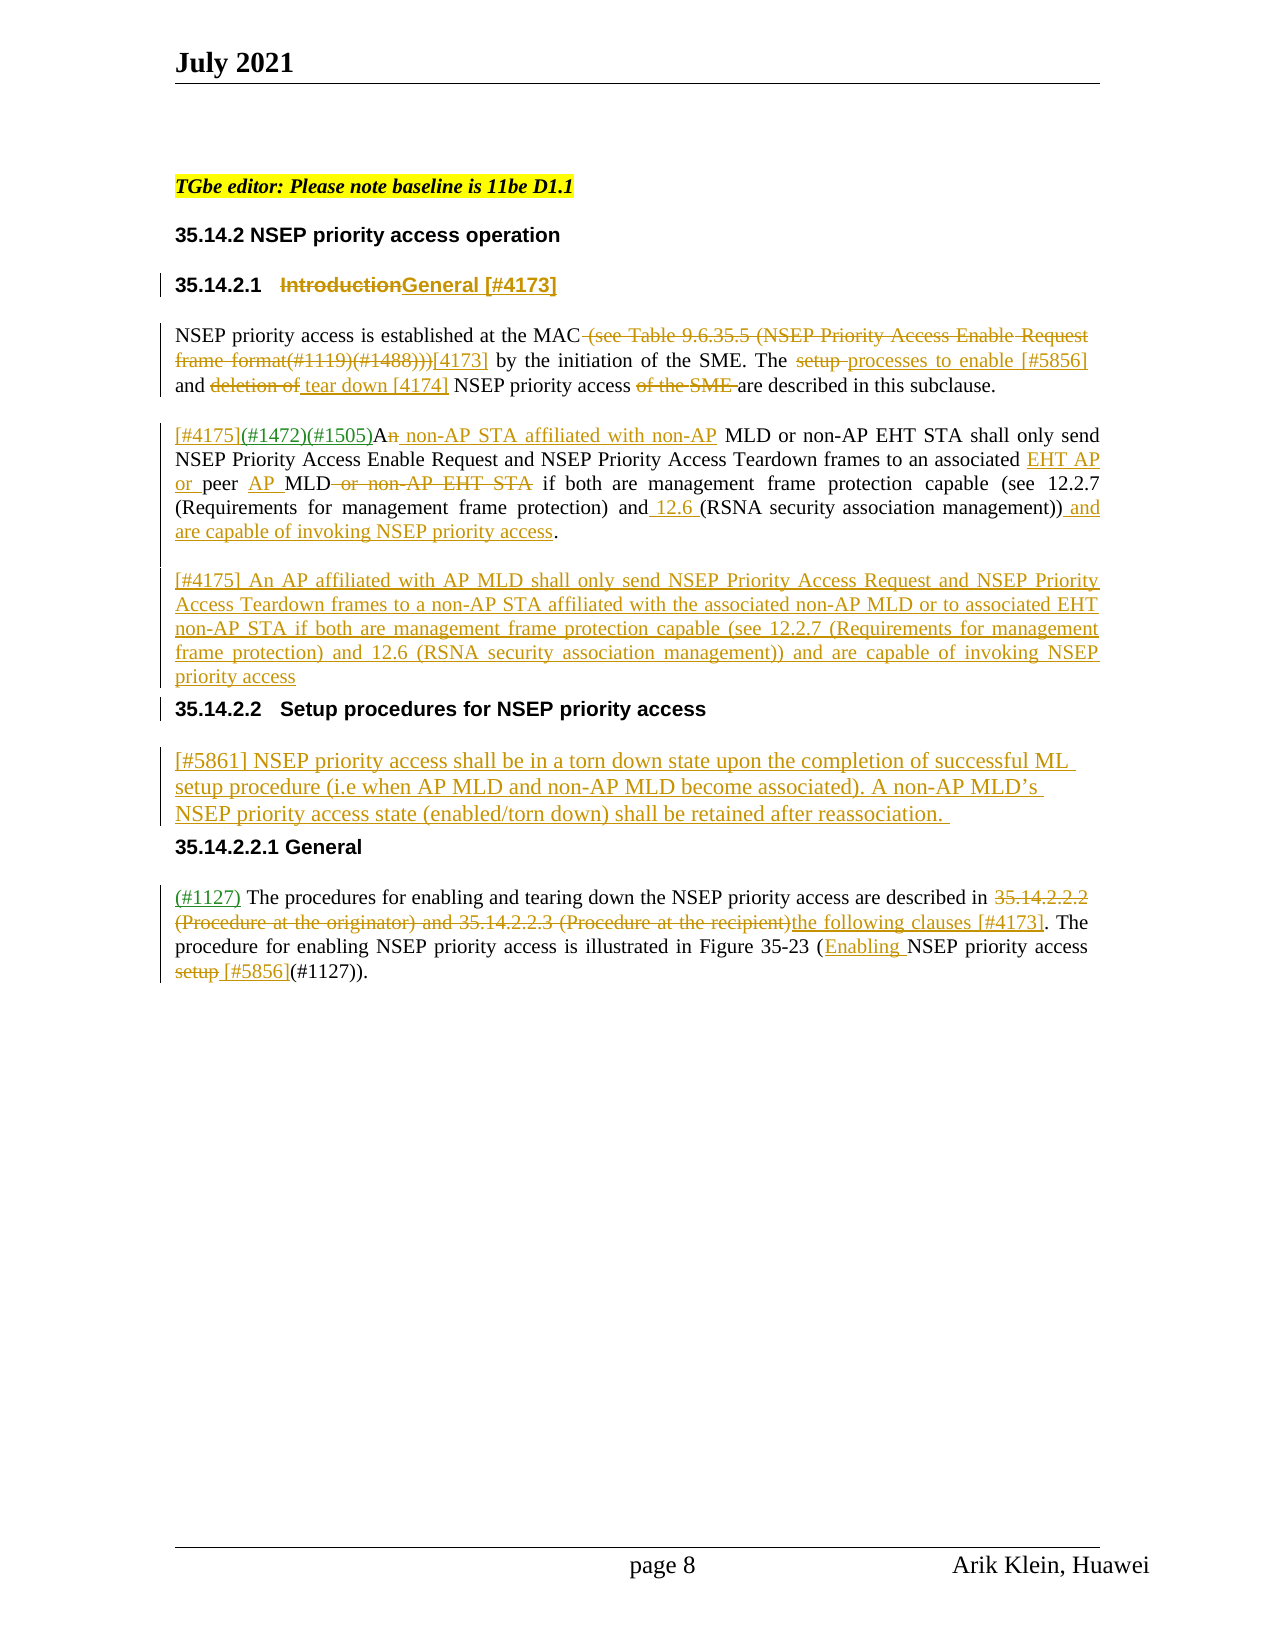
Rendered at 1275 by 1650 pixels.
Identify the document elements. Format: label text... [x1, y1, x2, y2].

subtitle 35.14.2 NSEP priority access operation [175, 223, 1100, 247]
text TGbe editor: Please note baseline is 11be D1.1 [175, 171, 1100, 198]
text NSEP priority access is established at the MAC by the initiation of the SME. The and NSEP priority access are described in this subclause. [175, 323, 1088, 397]
text (#1472)(#1505)A MLD or non-AP EHT STA shall only send NSEP Priority Access Enable Request and NSEP Priority Access Teardown frames to an associated peer MLD if both are management frame protection capable (see 12.2.7 (Requirements for management frame protection) and(RSNA security association management)). [175, 423, 1100, 543]
subtitle 35.14.2.2 Setup procedures for NSEP priority access [175, 697, 822, 721]
text 35.14.2.1 [175, 273, 1100, 297]
text (#1127) The procedures for enabling and tearing down the NSEP priority access are described in . The procedure for enabling NSEP priority access is illustrated in Figure 35-23 (NSEP priority access (#1127)). [175, 885, 1088, 983]
subtitle 35.14.2.2.1 General [175, 835, 706, 859]
